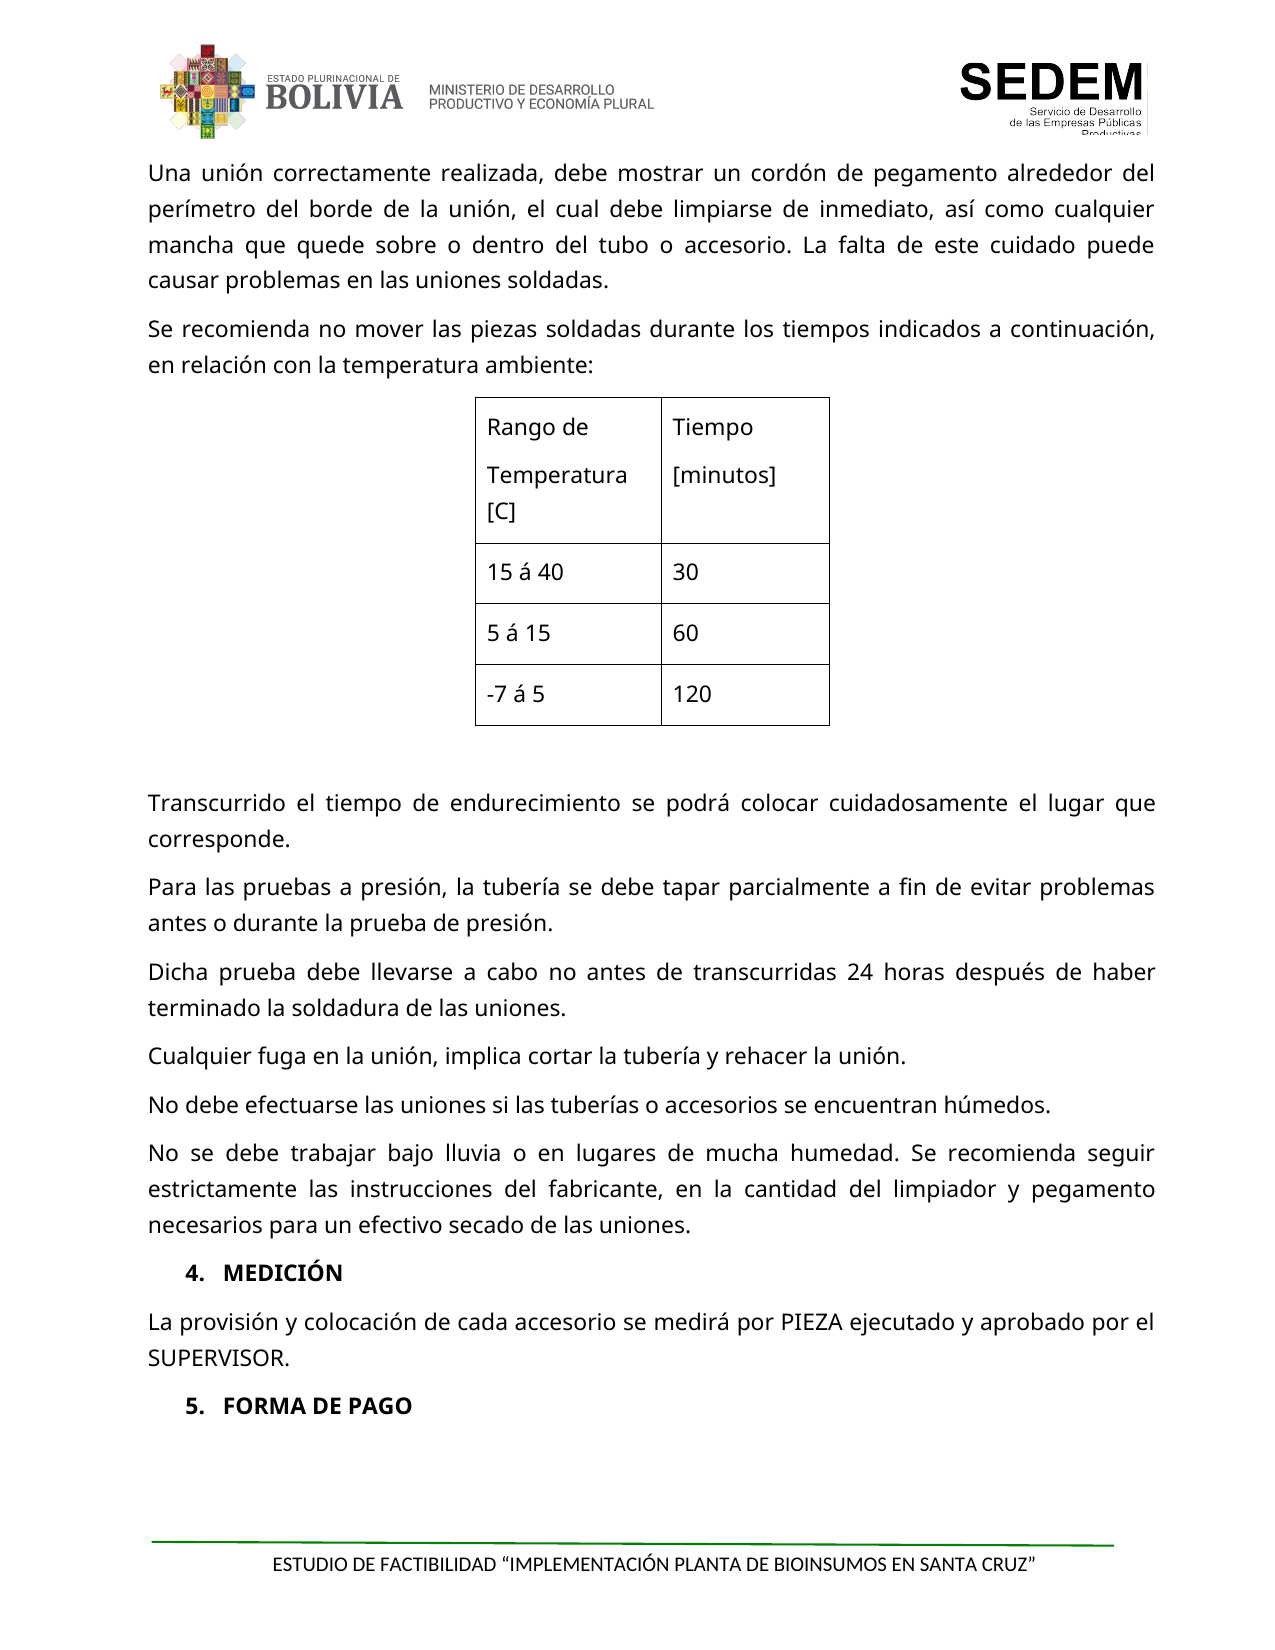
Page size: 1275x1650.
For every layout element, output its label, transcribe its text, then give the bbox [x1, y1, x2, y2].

table_cell 5 á 15 [476, 604, 661, 664]
text Transcurrido el tiempo de endurecimiento se podrá colocar cuidadosamente el lugar que corresponde. [148, 787, 1157, 854]
text La provisión y colocación de cada accesorio se medirá por PIEZA ejecutado y aprobado por el SUPERVISOR. [148, 1306, 1157, 1373]
text Para las pruebas a presión, la tubería se debe tapar parcialmente a fin de evitar problemas antes o durante la prueba de presión. [148, 871, 1157, 938]
table_cell 15 á 40 [476, 544, 661, 603]
table_cell -7 á 5 [476, 665, 661, 725]
text Cualquier fuga en la unión, implica cortar la tubería y rehacer la unión. [148, 1040, 1157, 1071]
list MEDICIÓN [185, 1257, 1157, 1288]
table_cell 60 [662, 604, 829, 664]
table_cell 30 [662, 544, 829, 603]
text Una unión correctamente realizada, debe mostrar un cordón de pegamento alrededor del perímetro del borde de la unión, el cual debe limpiarse de inmediato, así como cualquier mancha que quede sobre o dentro del tubo o accesorio. La falta de este cuidado puede causar problemas en las uniones soldadas. [148, 118, 1157, 296]
table_cell 120 [662, 665, 829, 725]
text No debe efectuarse las uniones si las tuberías o accesorios se encuentran húmedos. [148, 1088, 1157, 1120]
text No se debe trabajar bajo lluvia o en lugares de mucha humedad. Se recomienda seguir estrictamente las instrucciones del fabricante, en la cantidad del limpiador y pegamento necesarios para un efectivo secado de las uniones. [148, 1137, 1157, 1240]
picture [960, 62, 1148, 135]
text Se recomienda no mover las piezas soldadas durante los tiempos indicados a continuación, en relación con la temperatura ambiente: [148, 313, 1157, 380]
table_header Rango de Temperatura [C] [476, 398, 661, 542]
table_header Tiempo [minutos] [662, 398, 829, 542]
text Dicha prueba debe llevarse a cabo no antes de transcurridas 24 horas después de haber terminado la soldadura de las uniones. [148, 956, 1157, 1023]
picture [147, 31, 654, 152]
list FORMA DE PAGO [185, 1390, 1157, 1421]
